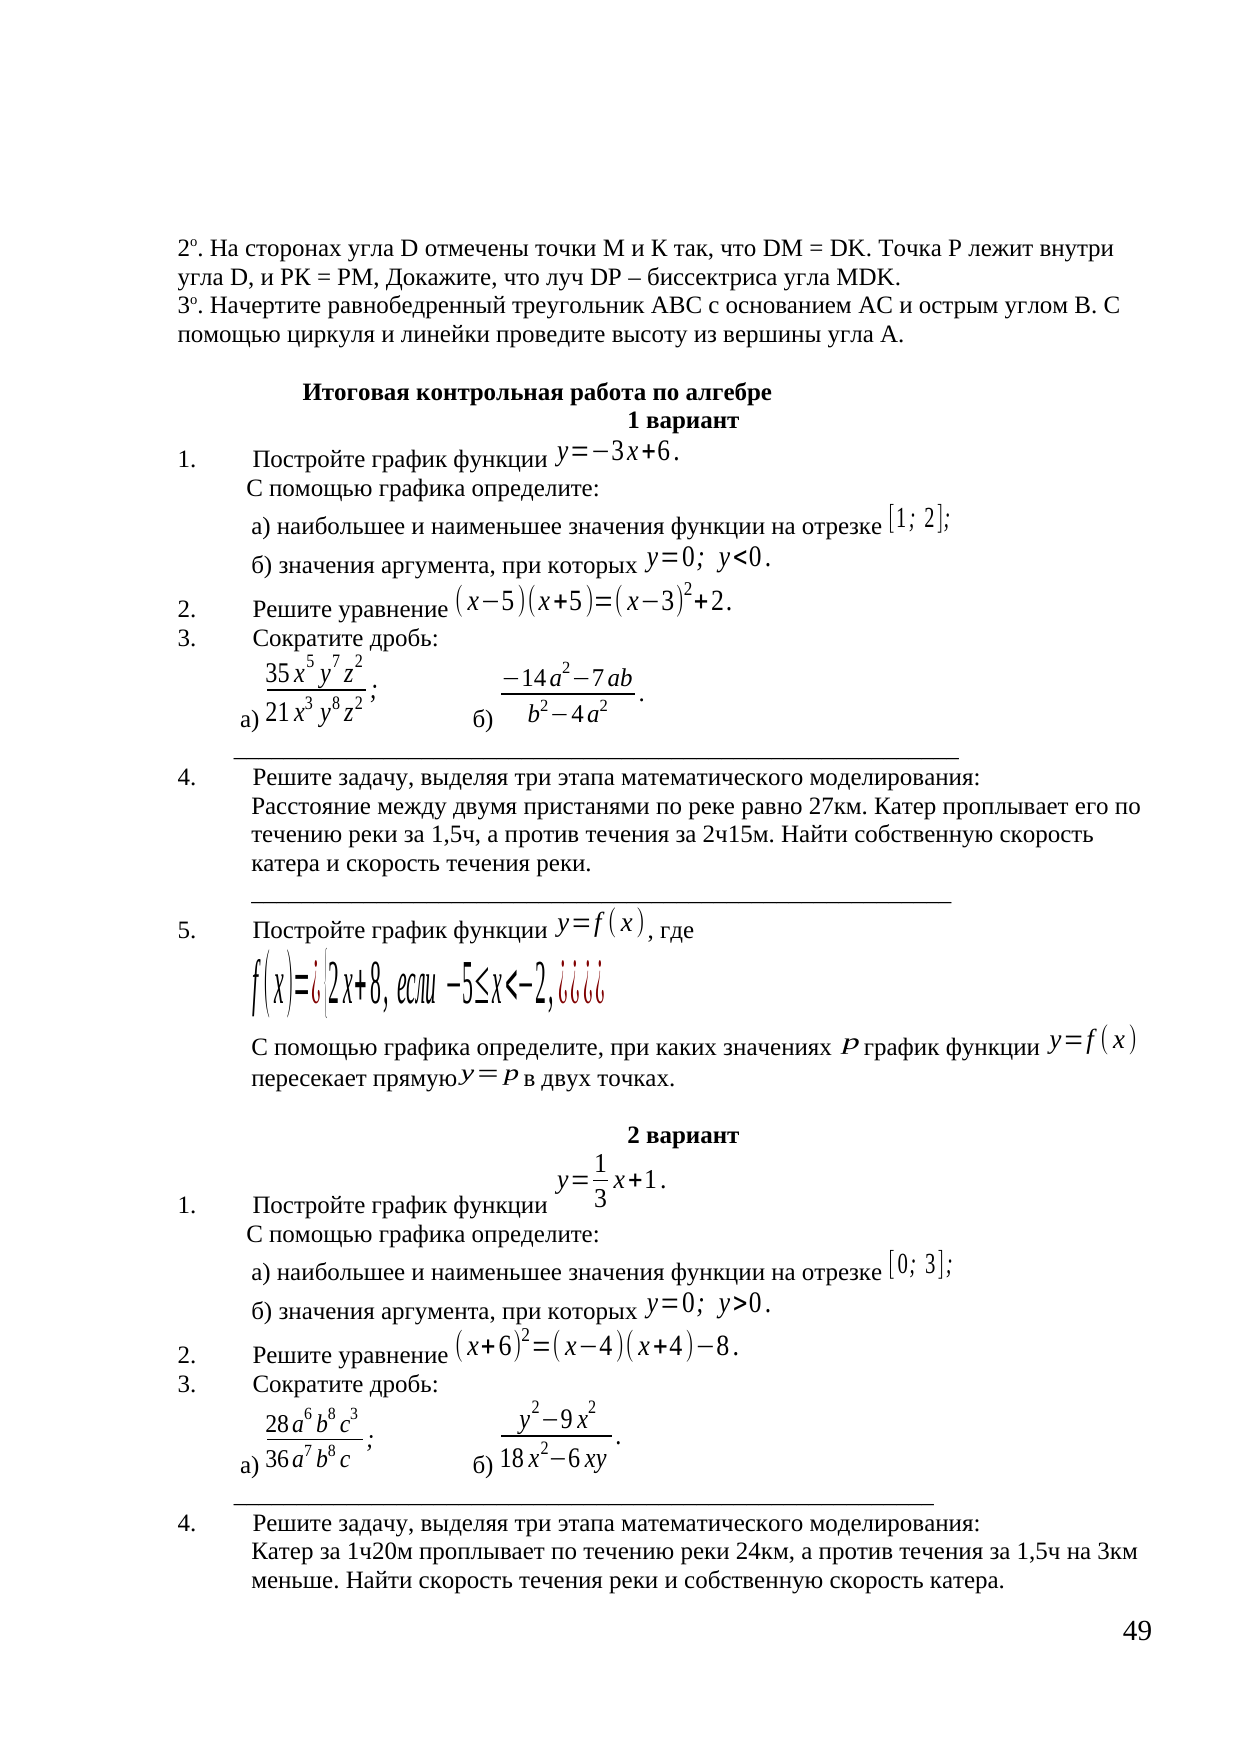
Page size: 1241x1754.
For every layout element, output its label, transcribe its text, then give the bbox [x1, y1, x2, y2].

text б) значения аргумента, при которых [251, 1286, 1152, 1324]
text а) б) [177, 1398, 1152, 1479]
text а) наибольшее и наименьшее значения функции на отрезке [251, 502, 1152, 540]
text 2 вариант [215, 1120, 1152, 1149]
list Сократите дробь: [177, 623, 1152, 652]
list Решите задачу, выделяя три этапа математического моделирования: [177, 762, 1152, 791]
text ________________________________________________________ [177, 1479, 1152, 1508]
text а) наибольшее и наименьшее значения функции на отрезке [251, 1247, 1152, 1286]
list Постройте график функции , где [177, 906, 1152, 944]
list Решите уравнение [177, 579, 1152, 623]
list Решите задачу, выделяя три этапа математического моделирования: [177, 1508, 1152, 1536]
text Катер за 1ч20м проплывает по течению реки 24км, а против течения за 1,5ч на 3км меньше. Найти скорость течения реки и собственную скорость катера. [251, 1536, 1152, 1594]
text ________________________________________________________ [251, 877, 1152, 906]
text Итоговая контрольная работа по алгебре [215, 377, 1152, 406]
text а) б) [177, 652, 1152, 733]
list Постройте график функции [177, 434, 1152, 473]
text 1 вариант [215, 406, 1152, 434]
list Сократите дробь: [177, 1369, 1152, 1398]
text __________________________________________________________ [177, 733, 1152, 762]
text С помощью графика определите: [215, 1219, 1152, 1247]
list Решите уравнение [177, 1324, 1152, 1369]
text б) значения аргумента, при которых [251, 540, 1152, 579]
text С помощью графика определите, при каких значениях график функции пересекает прямуюв двух точках. [251, 1022, 1152, 1091]
text С помощью графика определите: [215, 473, 1152, 502]
text 2о. На сторонах угла D отмечены точки М и К так, что DM = DK. Точка Р лежит внутри угла D, и РК = РМ, Докажите, что луч DP – биссектриса угла MDK. [177, 233, 1152, 291]
list Постройте график функции [177, 1149, 1152, 1219]
text 3о. Начертите равнобедренный треугольник АВС с основанием AС и острым углом В. С помощью циркуля и линейки проведите высоту из вершины угла А. [177, 291, 1152, 348]
text Расстояние между двумя пристанями по реке равно 27км. Катер проплывает его по течению реки за 1,5ч, а против течения за 2ч15м. Найти собственную скорость катера и скорость течения реки. [251, 791, 1152, 877]
